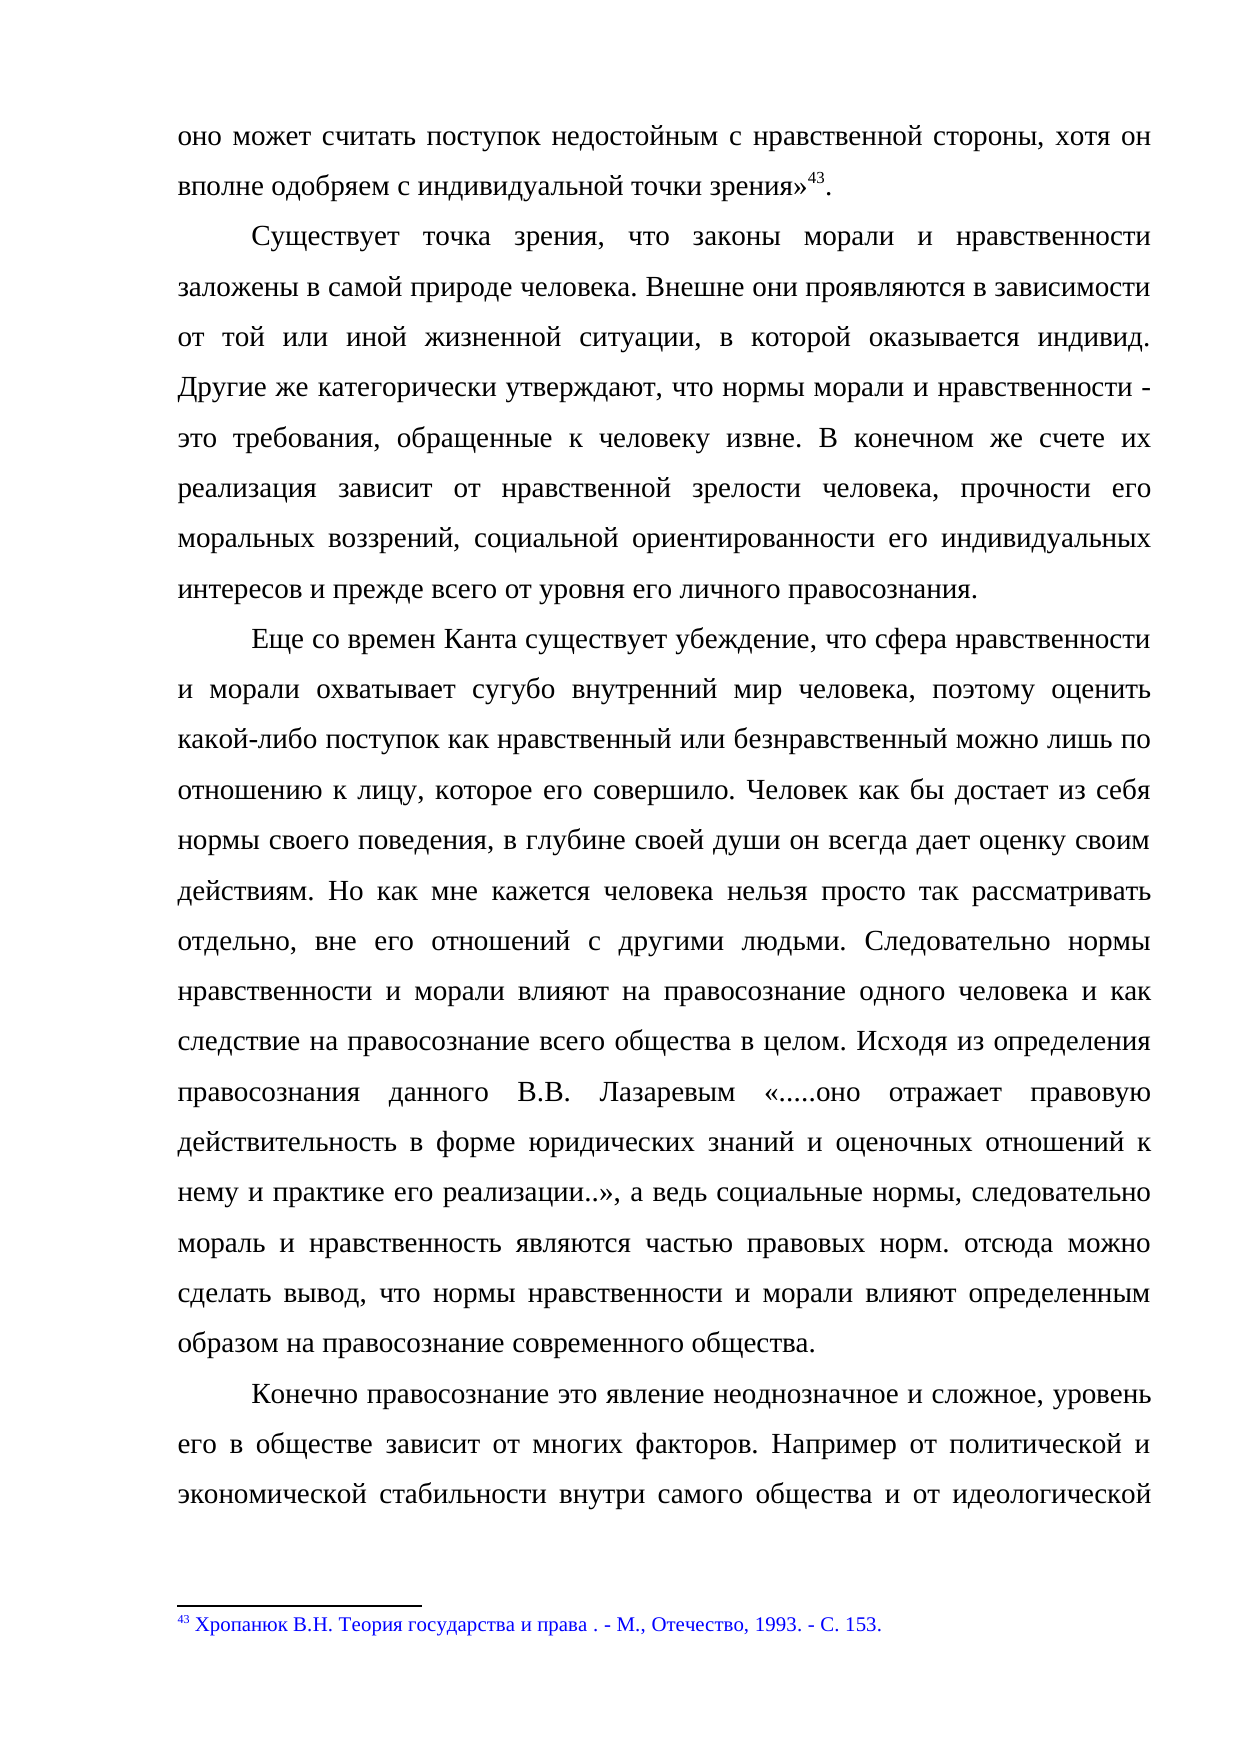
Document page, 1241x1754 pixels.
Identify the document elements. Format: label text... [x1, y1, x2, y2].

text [177, 118, 1152, 202]
text Еще со времен Канта существует убеждение, что сфера нравственности и морали охватывает сугубо внутренний мир человека, поэтому оценить какой-либо поступок как нравственный или безнравственный можно лишь по отношению к лицу, которое его совершило. Человек как бы достает из себя нормы своего поведения, в глубине своей души он всегда дает оценку своим действиям. Но как мне кажется человека нельзя просто так рассматривать отдельно, вне его отношений с другими людьми. Следовательно нормы нравственности и морали влияют на правосознание одного человека и как следствие на правосознание всего общества в целом. Исходя из определения правосознания данного В.В. Лазаревым «.....оно отражает правовую действительность в форме юридических знаний и оценочных отношений к нему и практике его реализации..», а ведь социальные нормы, следовательно мораль и нравственность являются частью правовых норм. отсюда можно сделать вывод, что нормы нравственности и морали влияют определенным образом на правосознание современного общества. [177, 621, 1152, 1359]
text Существует точка зрения, что законы морали и нравственности заложены в самой природе человека. Внешне они проявляются в зависимости от той или иной жизненной ситуации, в которой оказывается индивид. Другие же категорически утверждают, что нормы морали и нравственности - это требования, обращенные к человеку извне. В конечном же счете их реализация зависит от нравственной зрелости человека, прочности его моральных воззрений, социальной ориентированности его индивидуальных интересов и прежде всего от уровня его личного правосознания. [177, 219, 1152, 604]
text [177, 1376, 1152, 1510]
